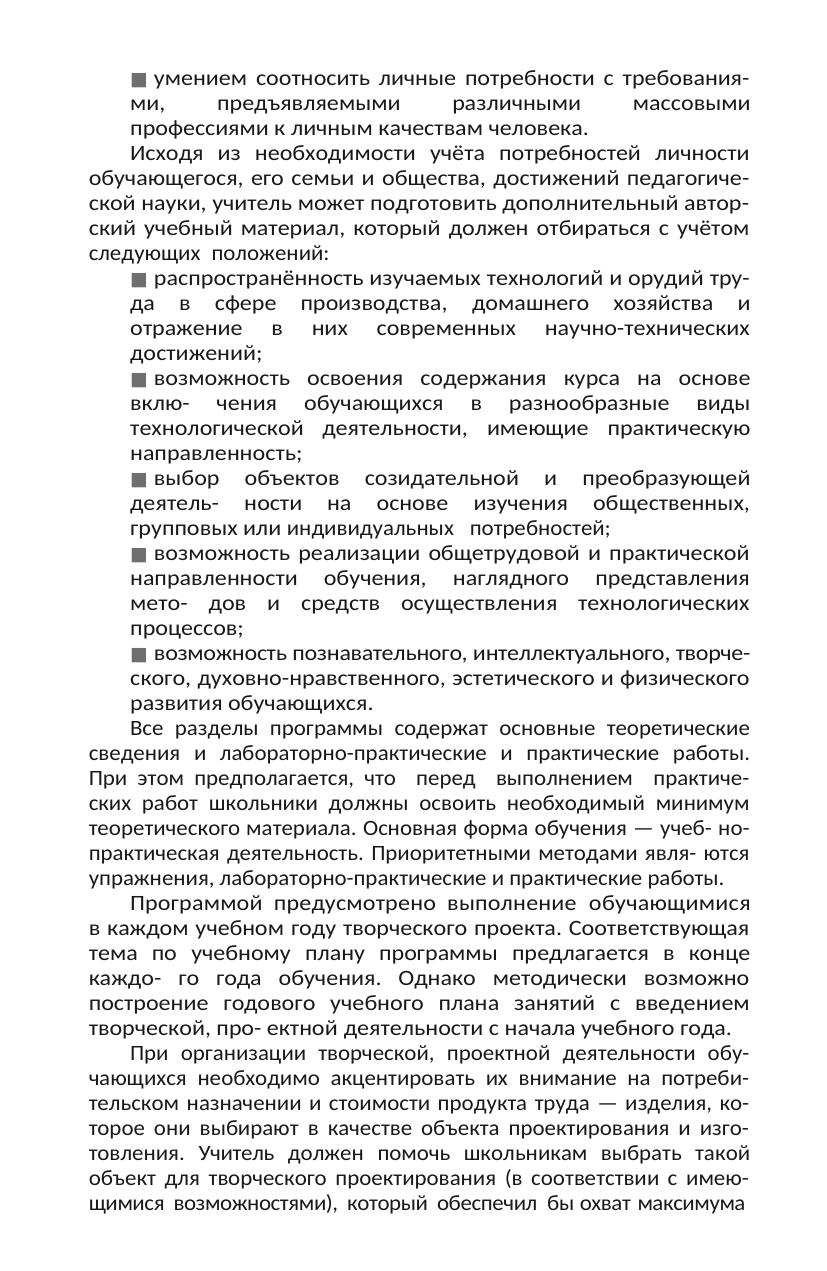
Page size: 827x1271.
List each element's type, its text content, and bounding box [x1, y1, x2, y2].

list выбор объектов созидательной и преобразующей деятель- ности на основе изучения общественных, групповых или индивидуальных потребностей; [130, 465, 750, 540]
list распространённость изучаемых технологий и орудий тру- да в сфере производства, домашнего хозяйства и отражение в них современных научно-технических достижений; [130, 265, 750, 365]
list возможность познавательного, интеллектуального, творче- ского, духовно-нравственного, эстетического и физического развития обучающихся. [130, 640, 750, 715]
text Исходя из необходимости учёта потребностей личности обучающегося, его семьи и общества, достижений педагогиче- ской науки, учитель может подготовить дополнительный автор- ский учебный материал, который должен отбираться с учётом следующих положений: [88, 140, 750, 265]
text При организации творческой, проектной деятельности обу- чающихся необходимо акцентировать их внимание на потреби- тельском назначении и стоимости продукта труда — изделия, ко- торое они выбирают в качестве объекта проектирования и изго- товления. Учитель должен помочь школьникам выбрать такой объект для творческого проектирования (в соответствии с имею- щимися возможностями), который обеспечил бы охват максимума [88, 1040, 750, 1215]
text Программой предусмотрено выполнение обучающимися в каждом учебном году творческого проекта. Соответствующая тема по учебному плану программы предлагается в конце каждо- го года обучения. Однако методически возможно построение годового учебного плана занятий с введением творческой, про- ектной деятельности с начала учебного года. [88, 890, 751, 1040]
list возможность освоения содержания курса на основе вклю- чения обучающихся в разнообразные виды технологической деятельности, имеющие практическую направленность; [130, 365, 750, 465]
list умением соотносить личные потребности с требования- ми, предъявляемыми различными массовыми профессиями к личным качествам человека. [130, 65, 750, 140]
list возможность реализации общетрудовой и практической направленности обучения, наглядного представления мето- дов и средств осуществления технологических процессов; [130, 540, 750, 640]
text Все разделы программы содержат основные теоретические сведения и лабораторно-практические и практические работы. При этом предполагается, что перед выполнением практиче- ских работ школьники должны освоить необходимый минимум теоретического материала. Основная форма обучения — учеб- но-практическая деятельность. Приоритетными методами явля- ются упражнения, лабораторно-практические и практические работы. [88, 715, 751, 890]
